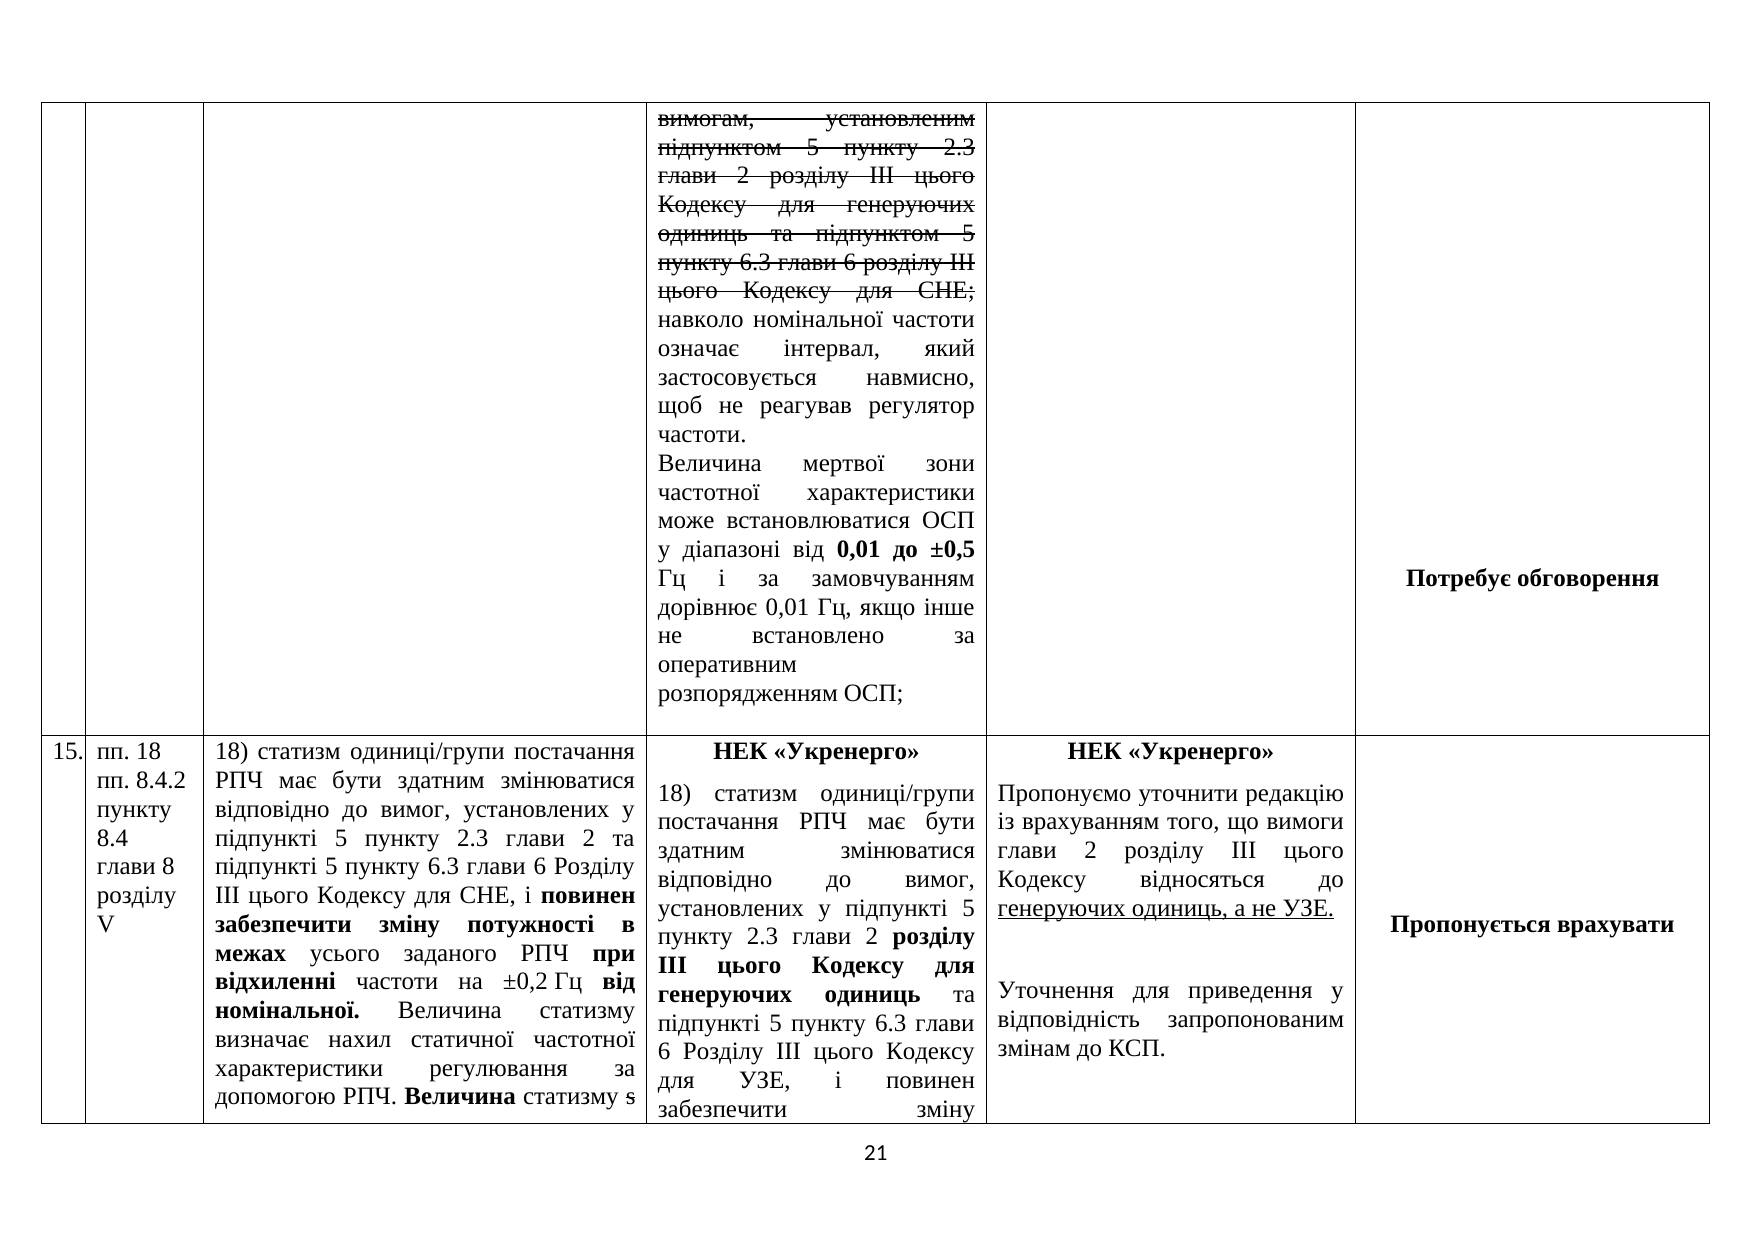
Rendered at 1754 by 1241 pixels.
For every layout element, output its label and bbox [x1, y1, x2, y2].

table_cell [204, 103, 646, 735]
table_cell [204, 736, 646, 1123]
table_cell [647, 736, 986, 1123]
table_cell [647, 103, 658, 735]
table_cell [987, 736, 1355, 1123]
table_cell [987, 103, 1355, 735]
table_cell [42, 736, 85, 1123]
table_cell [1356, 736, 1709, 1123]
table_cell [86, 103, 203, 735]
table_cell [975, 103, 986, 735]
table_cell [86, 736, 203, 1123]
table_cell [42, 103, 85, 735]
table_cell [1356, 103, 1709, 735]
